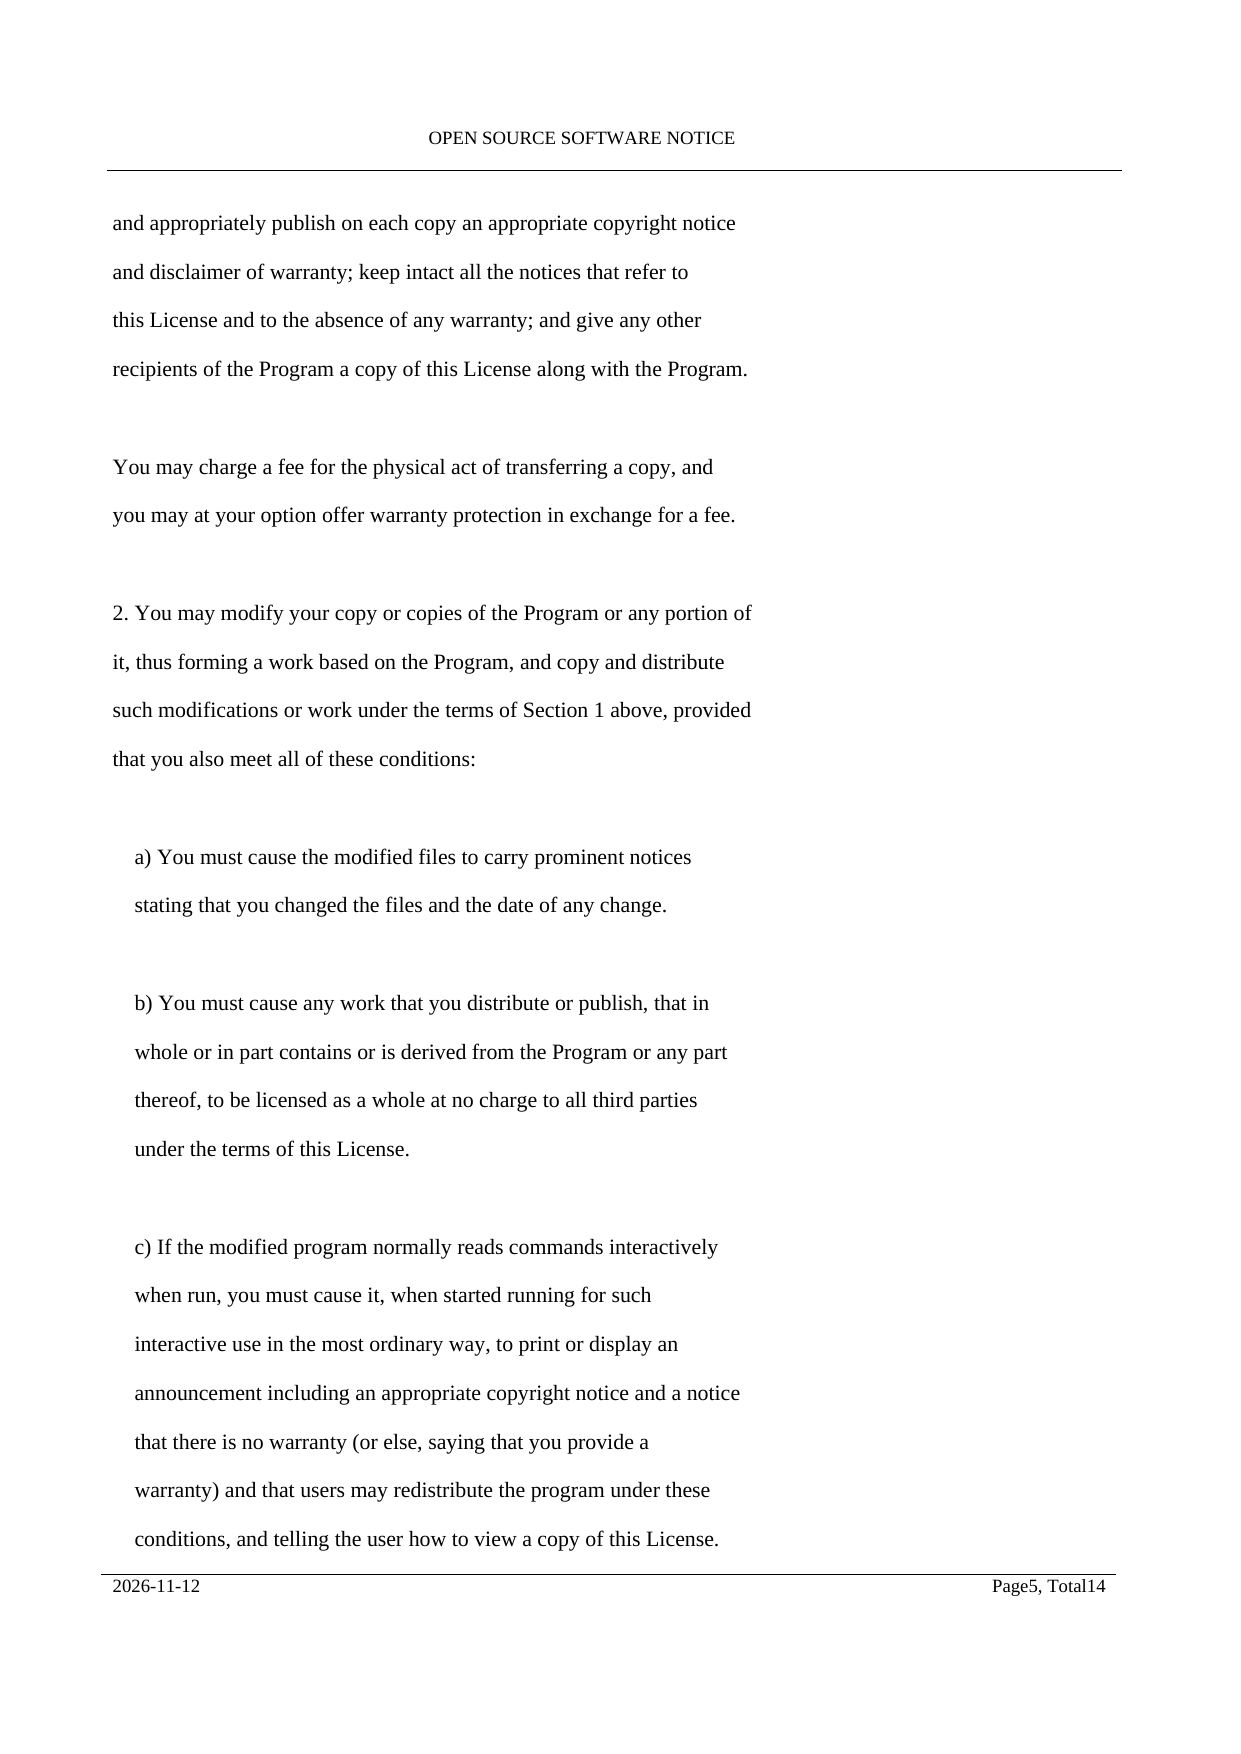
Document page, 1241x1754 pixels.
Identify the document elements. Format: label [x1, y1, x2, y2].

text [112, 206, 1128, 1555]
